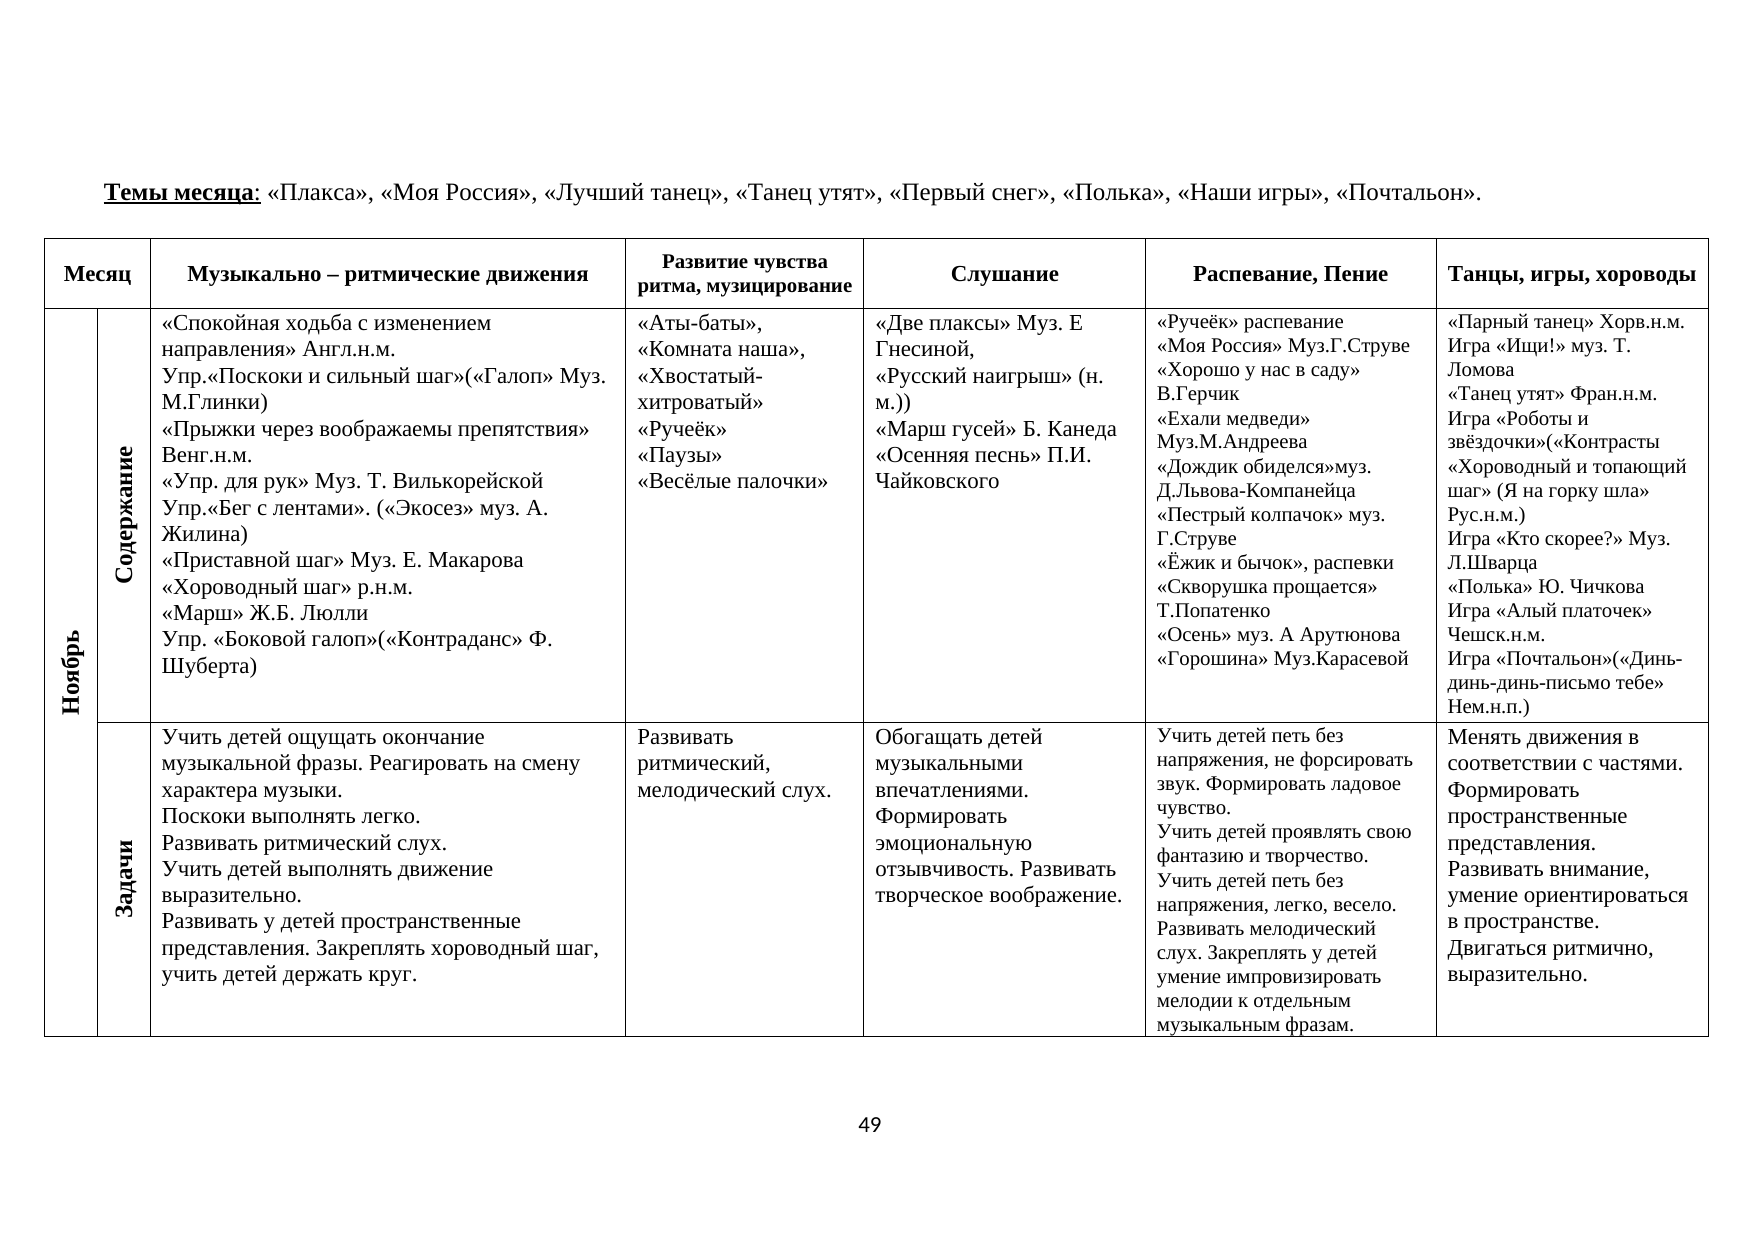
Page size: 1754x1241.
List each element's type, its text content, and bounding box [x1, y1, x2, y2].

table_header Развитие чувства ритма, музицирование [626, 239, 863, 308]
table_cell Ноябрь [45, 309, 97, 1036]
table_cell «Спокойная ходьба с изменением направления» Англ.н.м. Упр.«Поскоки и сильный шаг»(«Галоп» Муз. М.Глинки) «Прыжки через воображаемы препятствия» Венг.н.м. «Упр. для рук» Муз. Т. Вилькорейской Упр.«Бег с лентами». («Экосез» муз. А. Жилина) «Приставной шаг» Муз. Е. Макарова «Хороводный шаг» р.н.м. «Марш» Ж.Б. Люлли Упр. «Боковой галоп»(«Контраданс» Ф. Шуберта) [151, 309, 625, 722]
table_cell «Парный танец» Хорв.н.м. Игра «Ищи!» муз. Т. Ломова «Танец утят» Фран.н.м. Игра «Роботы и звёздочки»(«Контрасты «Хороводный и топающий шаг» (Я на горку шла» Рус.н.м.) Игра «Кто скорее?» Муз. Л.Шварца «Полька» Ю. Чичкова Игра «Алый платочек» Чешск.н.м. Игра «Почтальон»(«Динь-динь-динь-письмо тебе» Нем.н.п.) [1437, 309, 1708, 722]
table_cell «Аты-баты», «Комната наша», «Хвостатый-хитроватый» «Ручеёк» «Паузы» «Весёлые палочки» [626, 309, 863, 722]
table_cell «Ручеёк» распевание «Моя Россия» Муз.Г.Струве «Хорошо у нас в саду» В.Герчик «Ехали медведи» Муз.М.Андреева «Дождик обиделся»муз. Д.Львова-Компанейца «Пестрый колпачок» муз. Г.Струве «Ёжик и бычок», распевки «Скворушка прощается» Т.Попатенко «Осень» муз. А Арутюнова «Горошина» Муз.Карасевой [1146, 309, 1436, 722]
text Темы месяца: «Плакса», «Моя Россия», «Лучший танец», «Танец утят», «Первый снег», «Полька», «Наши игры», «Почтальон». [103, 177, 1636, 206]
table_cell Менять движения в соответствии с частями. Формировать пространственные представления. Развивать внимание, умение ориентироваться в пространстве. Двигаться ритмично, выразительно. [1437, 723, 1708, 1036]
table_cell Учить детей ощущать окончание музыкальной фразы. Реагировать на смену характера музыки. Поскоки выполнять легко. Развивать ритмический слух. Учить детей выполнять движение выразительно. Развивать у детей пространственные представления. Закреплять хороводный шаг, учить детей держать круг. [151, 723, 625, 1036]
table_cell Учить детей петь без напряжения, не форсировать звук. Формировать ладовое чувство. Учить детей проявлять свою фантазию и творчество. Учить детей петь без напряжения, легко, весело. Развивать мелодический слух. Закреплять у детей умение импровизировать мелодии к отдельным музыкальным фразам. [1146, 723, 1436, 1036]
table_header Танцы, игры, хороводы [1437, 239, 1708, 308]
table_header Распевание, Пение [1146, 239, 1436, 308]
table_cell Содержание [98, 309, 150, 722]
table_cell Задачи [98, 723, 150, 1036]
table_header Месяц [45, 239, 150, 308]
table_header Музыкально – ритмические движения [151, 239, 625, 308]
table_cell Обогащать детей музыкальными впечатлениями. Формировать эмоциональную отзывчивость. Развивать творческое воображение. [864, 723, 1145, 1036]
table_cell Развивать ритмический, мелодический слух. [626, 723, 863, 1036]
table_header Слушание [864, 239, 1145, 308]
table_cell «Две плаксы» Муз. Е Гнесиной, «Русский наигрыш» (н. м.)) «Марш гусей» Б. Канеда «Осенняя песнь» П.И. Чайковского [864, 309, 1145, 722]
